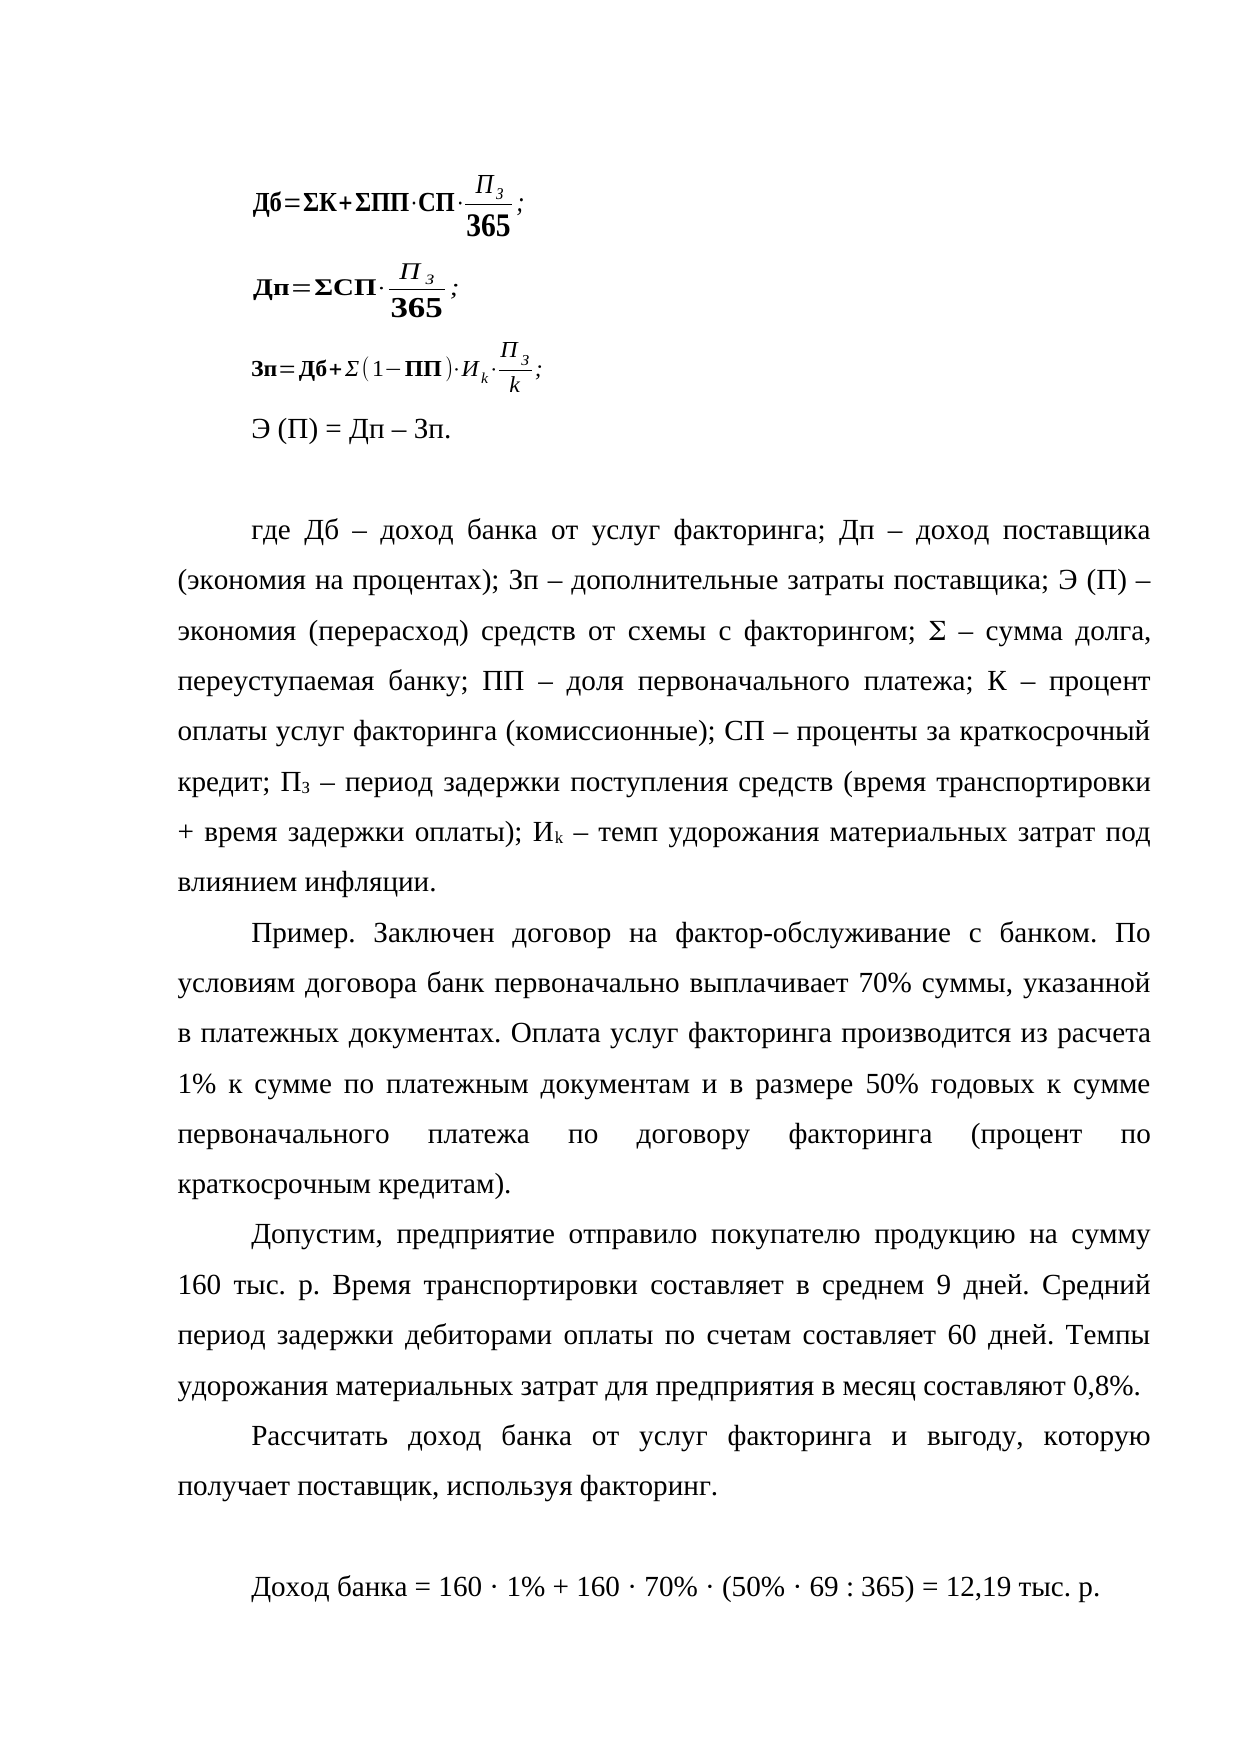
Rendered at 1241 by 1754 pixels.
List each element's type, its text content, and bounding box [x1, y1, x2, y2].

text Доход банка = 160 · 1% + 160 · 70% · (50% · 69 : 365) = 12,19 тыс. р. [177, 1569, 1152, 1602]
text Э (П) = Дп – Зп. [177, 412, 1152, 445]
text Допустим, предприятие отправило покупателю продукцию на сумму 160 тыс. р. Время транспортировки составляет в среднем 9 дней. Средний период задержки дебиторами оплаты по счетам составляет 60 дней. Темпы удорожания материальных затрат для предприятия в месяц составляют 0,8%. [177, 1217, 1152, 1401]
text Пример. Заключен договор на фактор-обслуживание с банком. По условиям договора банк первоначально выплачивает 70% суммы, указанной в платежных документах. Оплата услуг факторинга производится из расчета 1% к сумме по платежным документам и в размере 50% годовых к сумме первоначального платежа по договору факторинга (процент по краткосрочным кредитам). [177, 915, 1152, 1200]
text где Дб – доход банка от услуг факторинга; Дп – доход поставщика (экономия на процентах); Зп – дополнительные затраты поставщика; Э (П) – экономия (перерасход) средств от схемы с факторингом; – сумма долга, переуступаемая банку; ПП – доля первоначального платежа; К – процент оплаты услуг факторинга (комиссионные); СП – проценты за краткосрочный кредит; ПЗ – период задержки поступления средств (время транспортировки + время задержки оплаты); Иk – темп удорожания материальных затрат под влиянием инфляции. [177, 512, 1152, 898]
text Рассчитать доход банка от услуг факторинга и выгоду, которую получает поставщик, используя факторинг. [177, 1418, 1152, 1502]
